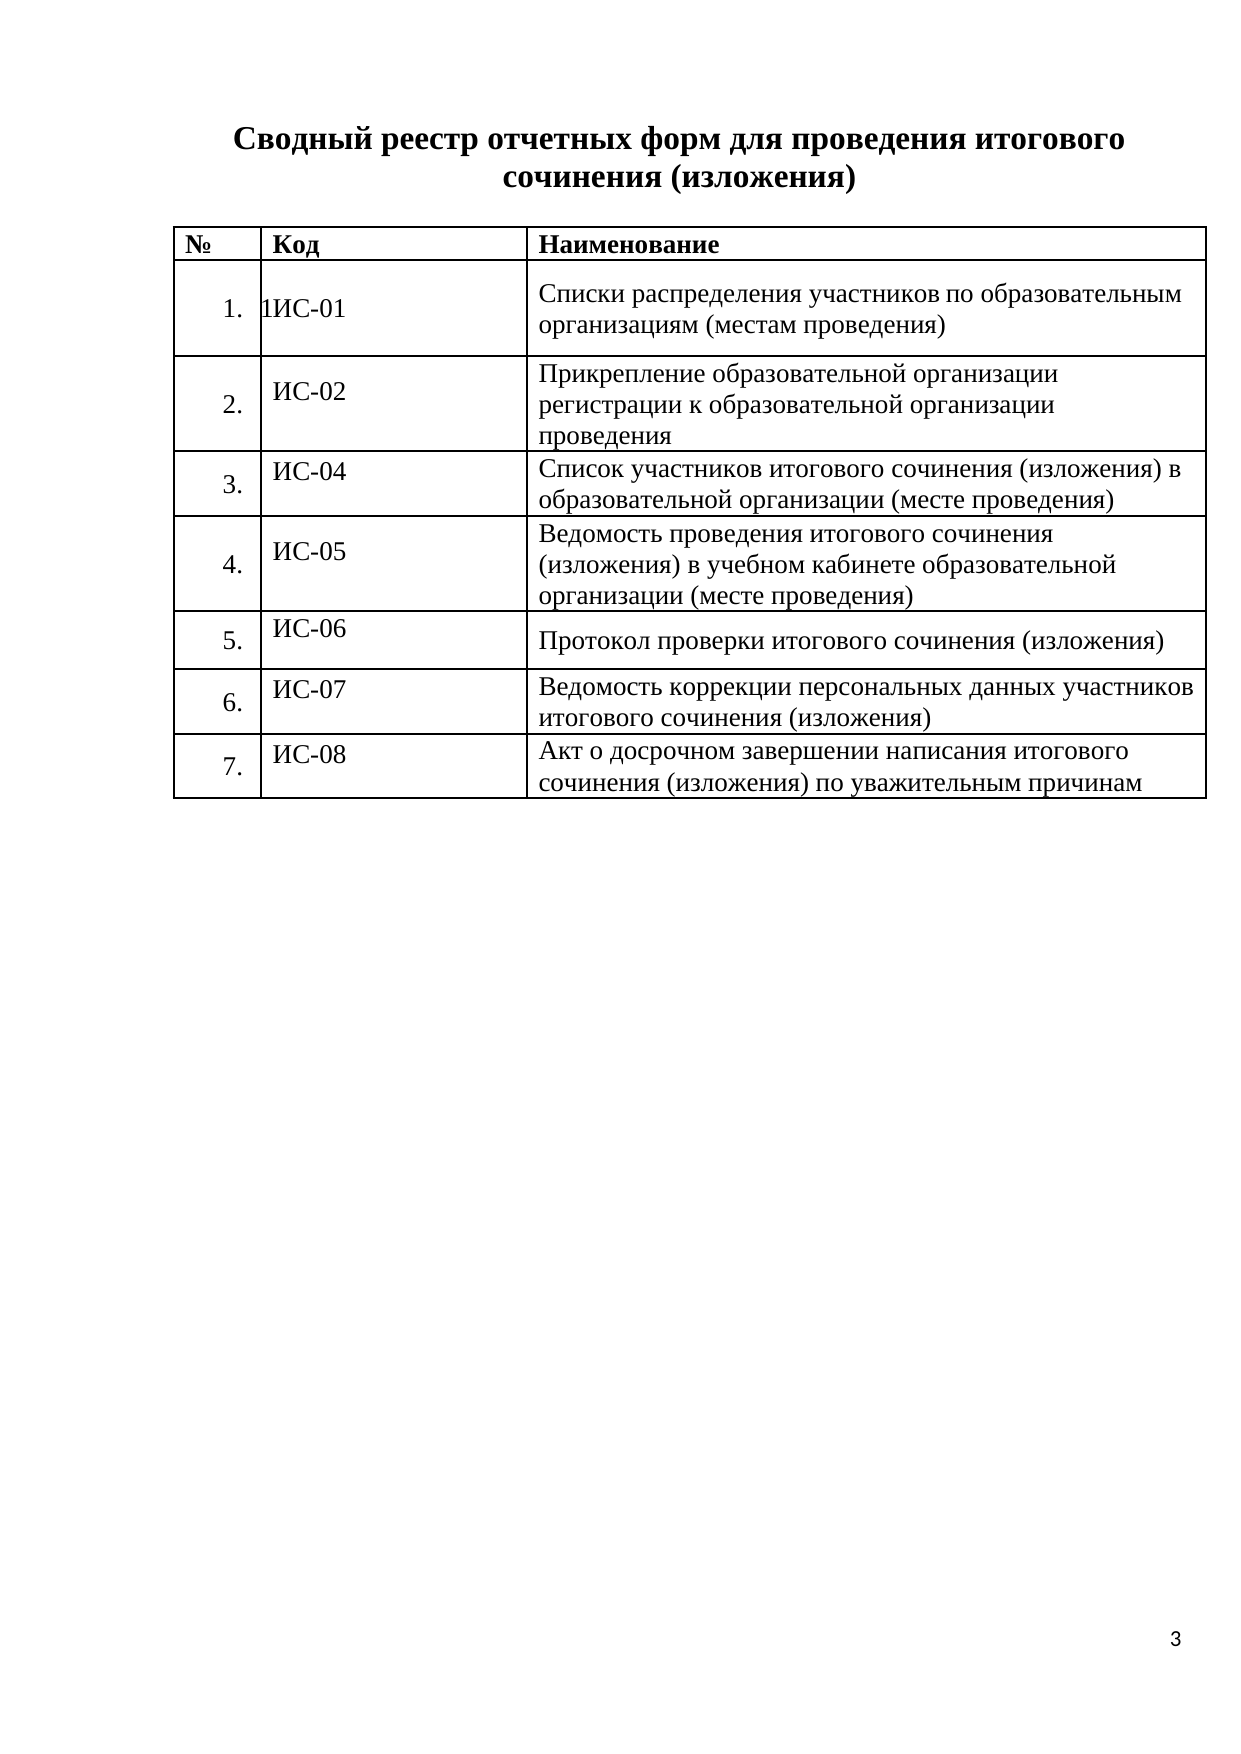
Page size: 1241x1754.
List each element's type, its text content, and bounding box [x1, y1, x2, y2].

table_cell ИС-02 [262, 357, 526, 450]
table_cell 1 [175, 261, 260, 355]
table_cell ИС-05 [262, 517, 526, 610]
table_cell Ведомость проведения итогового сочинения (изложения) в учебном кабинете образовательной организации (месте проведения) [528, 517, 1205, 610]
table_cell ИС-01 [262, 261, 526, 355]
table_cell Ведомость коррекции персональных данных участников итогового сочинения (изложения) [528, 670, 1205, 732]
table_cell ИС-04 [262, 452, 526, 514]
table_cell Акт о досрочном завершении написания итогового сочинения (изложения) по уважительным причинам [528, 735, 1205, 797]
table_cell [175, 670, 260, 732]
table_header Код [262, 228, 526, 259]
table_cell [175, 735, 260, 797]
table_cell ИС-06 [262, 612, 526, 668]
table_header № [175, 228, 260, 259]
table_cell [175, 357, 260, 450]
table_cell ИС-08 [262, 735, 526, 797]
table_cell ИС-07 [262, 670, 526, 732]
table_header Наименование [528, 228, 1205, 259]
table_cell [175, 517, 260, 610]
table_cell Список участников итогового сочинения (изложения) в образовательной организации (месте проведения) [528, 452, 1205, 514]
text Сводный реестр отчетных форм для проведения итогового сочинения (изложения) [177, 118, 1181, 195]
table_cell [175, 452, 260, 514]
table_cell Прикрепление образовательной организации регистрации к образовательной организации проведения [528, 357, 1205, 450]
table_cell Списки распределения участников по образовательным организациям (местам проведения) [528, 261, 1205, 355]
table_cell Протокол проверки итогового сочинения (изложения) [528, 612, 1205, 668]
table_cell [175, 612, 260, 668]
